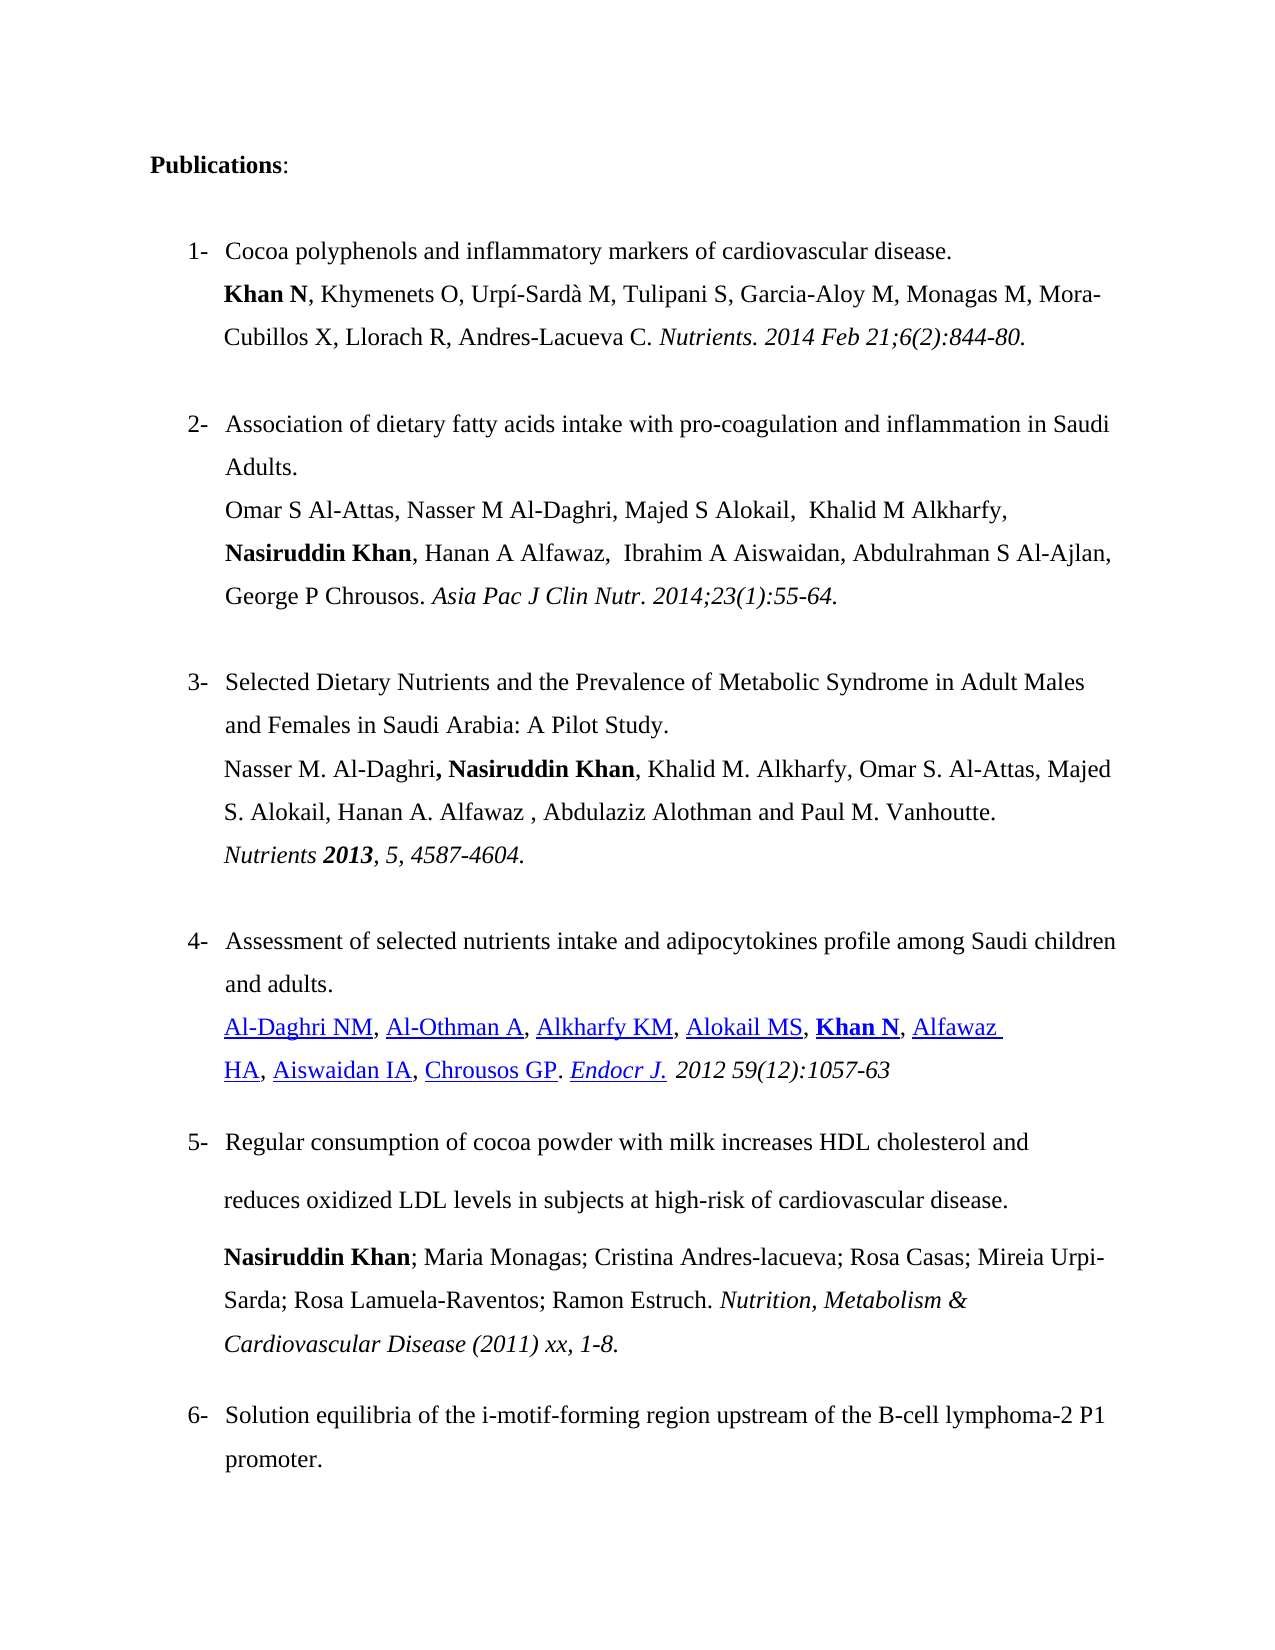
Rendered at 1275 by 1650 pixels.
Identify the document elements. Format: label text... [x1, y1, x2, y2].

list Association of dietary fatty acids intake with pro-coagulation and inflammation in Saudi Adults. [187, 409, 1125, 481]
text Khan N, Khymenets O, Urpí-Sardà M, Tulipani S, Garcia-Aloy M, Monagas M, Mora-Cubillos X, Llorach R, Andres-Lacueva C. Nutrients. 2014 Feb 21;6(2):844-80. [224, 279, 1125, 351]
list Assessment of selected nutrients intake and adipocytokines profile among Saudi children and adults. [187, 926, 1125, 998]
list Solution equilibria of the i-motif-forming region upstream of the B-cell lymphoma-2 P1 promoter. [187, 1401, 1125, 1472]
text Al-Daghri NM, Al-Othman A, Alkharfy KM, Alokail MS, Khan N, Alfawaz HA, Aiswaidan IA, Chrousos GP. Endocr J. 2012 59(12):1057-63 [224, 1012, 1125, 1084]
text Omar S Al-Attas, Nasser M Al-Daghri, Majed S Alokail, Khalid M Alkharfy, Nasiruddin Khan, Hanan A Alfawaz, Ibrahim A Aiswaidan, Abdulrahman S Al-Ajlan, George P Chrousos. Asia Pac J Clin Nutr. 2014;23(1):55-64. [225, 495, 1125, 610]
list Regular consumption of cocoa powder with milk increases HDL cholesterol and [187, 1127, 1125, 1156]
text Nasser M. Al-Daghri, Nasiruddin Khan, Khalid M. Alkharfy, Omar S. Al-Attas, Majed S. Alokail, Hanan A. Alfawaz , Abdulaziz Alothman and Paul M. Vanhoutte. [224, 754, 1125, 826]
text Nutrients 2013, 5, 4587-4604. [150, 840, 1125, 869]
text reduces oxidized LDL levels in subjects at high-risk of cardiovascular disease. [150, 1185, 1125, 1214]
text Nasiruddin Khan; Maria Monagas; Cristina Andres-lacueva; Rosa Casas; Mireia Urpi-Sarda; Rosa Lamuela-Raventos; Ramon Estruch. Nutrition, Metabolism & Cardiovascular Disease (2011) xx, 1-8. [224, 1242, 1125, 1357]
text Publications: [150, 150, 1125, 179]
list Selected Dietary Nutrients and the Prevalence of Metabolic Syndrome in Adult Males and Females in Saudi Arabia: A Pilot Study. [187, 667, 1125, 739]
title Cocoa polyphenols and inflammatory markers of cardiovascular disease. [187, 236, 1125, 265]
